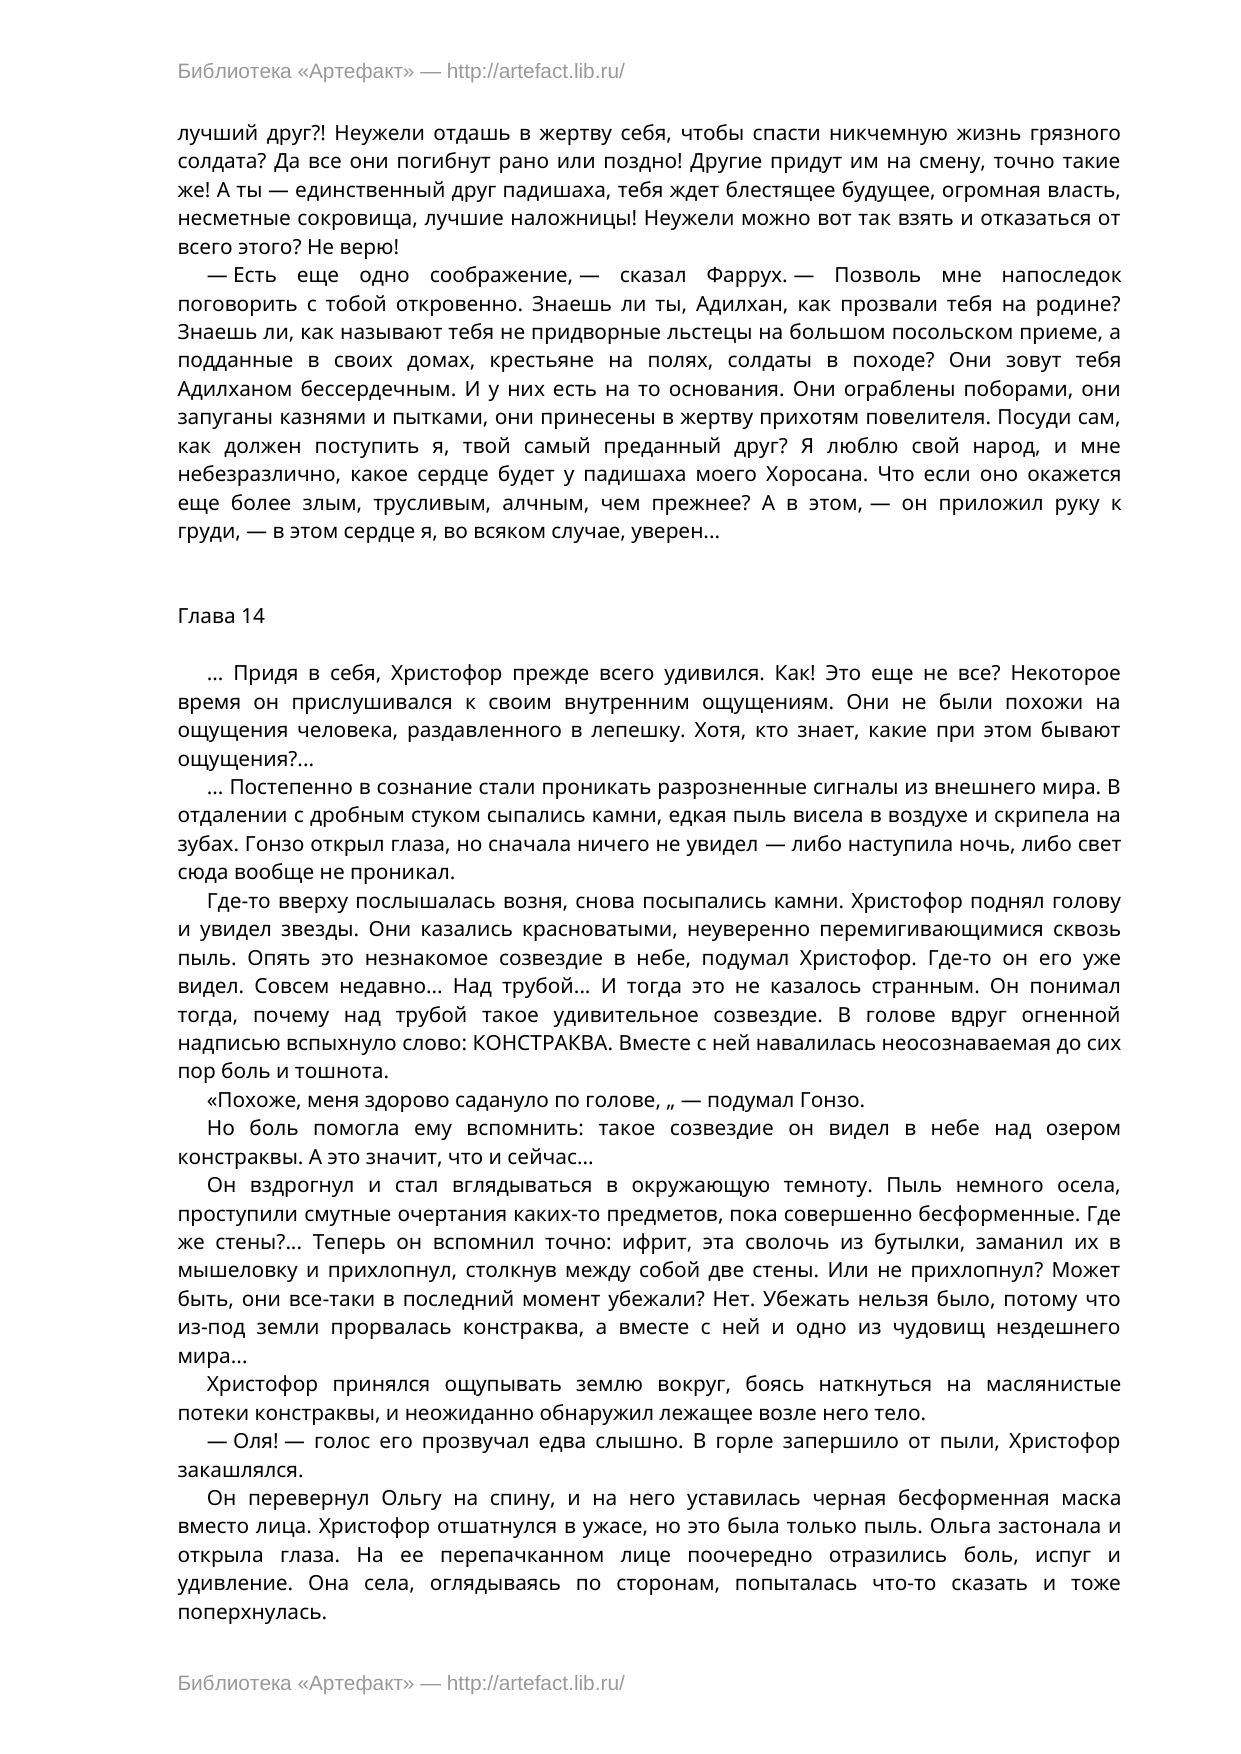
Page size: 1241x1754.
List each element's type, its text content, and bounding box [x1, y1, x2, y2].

text Христофор принялся ощупывать землю вокруг, боясь наткнуться на маслянистые потеки констраквы, и неожиданно обнаружил лежащее возле него тело. [177, 1369, 1122, 1426]
text — Оля! — голос его прозвучал едва слышно. В горле запершило от пыли, Христофор закашлялся. [177, 1426, 1122, 1483]
text Но боль помогла ему вспомнить: такое созвездие он видел в небе над озером констраквы. А это значит, что и сейчас... [177, 1113, 1122, 1170]
text «Похоже, меня здорово садануло по голове, „ — подумал Гонзо. [177, 1085, 1122, 1113]
subtitle Глава 14 [177, 602, 1122, 630]
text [177, 118, 1122, 260]
text ... Постепенно в сознание стали проникать разрозненные сигналы из внешнего мира. В отдалении с дробным стуком сыпались камни, едкая пыль висела в воздухе и скрипела на зубах. Гонзо открыл глаза, но сначала ничего не увидел — либо наступила ночь, либо свет сюда вообще не проникал. [177, 772, 1122, 886]
text — Есть еще одно соображение, — сказал Фаррух. — Позволь мне напоследок поговорить с тобой откровенно. Знаешь ли ты, Адилхан, как прозвали тебя на родине? Знаешь ли, как называют тебя не придворные льстецы на большом посольском приеме, а подданные в своих домах, крестьяне на полях, солдаты в походе? Они зовут тебя Адилханом бессердечным. И у них есть на то основания. Они ограблены поборами, они запуганы казнями и пытками, они принесены в жертву прихотям повелителя. Посуди сам, как должен поступить я, твой самый преданный друг? Я люблю свой народ, и мне небезразлично, какое сердце будет у падишаха моего Хоросана. Что если оно окажется еще более злым, трусливым, алчным, чем прежнее? А в этом, — он приложил руку к груди, — в этом сердце я, во всяком случае, уверен... [177, 260, 1122, 545]
text Где-то вверху послышалась возня, снова посыпались камни. Христофор поднял голову и увидел звезды. Они казались красноватыми, неуверенно перемигивающимися сквозь пыль. Опять это незнакомое созвездие в небе, подумал Христофор. Где-то он его уже видел. Совсем недавно... Над трубой... И тогда это не казалось странным. Он понимал тогда, почему над трубой такое удивительное созвездие. В голове вдруг огненной надписью вспыхнуло слово: КОНСТРАКВА. Вместе с ней навалилась неосознаваемая до сих пор боль и тошнота. [177, 886, 1122, 1085]
text Он вздрогнул и стал вглядываться в окружающую темноту. Пыль немного осела, проступили смутные очертания каких-то предметов, пока совершенно бесформенные. Где же стены?... Теперь он вспомнил точно: ифрит, эта сволочь из бутылки, заманил их в мышеловку и прихлопнул, столкнув между собой две стены. Или не прихлопнул? Может быть, они все-таки в последний момент убежали? Нет. Убежать нельзя было, потому что из-под земли прорвалась констраква, а вместе с ней и одно из чудовищ нездешнего мира... [177, 1170, 1122, 1369]
text ... Придя в себя, Христофор прежде всего удивился. Как! Это еще не все? Некоторое время он прислушивался к своим внутренним ощущениям. Они не были похожи на ощущения человека, раздавленного в лепешку. Хотя, кто знает, какие при этом бывают ощущения?... [177, 658, 1122, 772]
text Он перевернул Ольгу на спину, и на него уставилась черная бесформенная маска вместо лица. Христофор отшатнулся в ужасе, но это была только пыль. Ольга застонала и открыла глаза. На ее перепачканном лице поочередно отразились боль, испуг и удивление. Она села, оглядываясь по сторонам, попыталась что-то сказать и тоже поперхнулась. [177, 1483, 1122, 1625]
